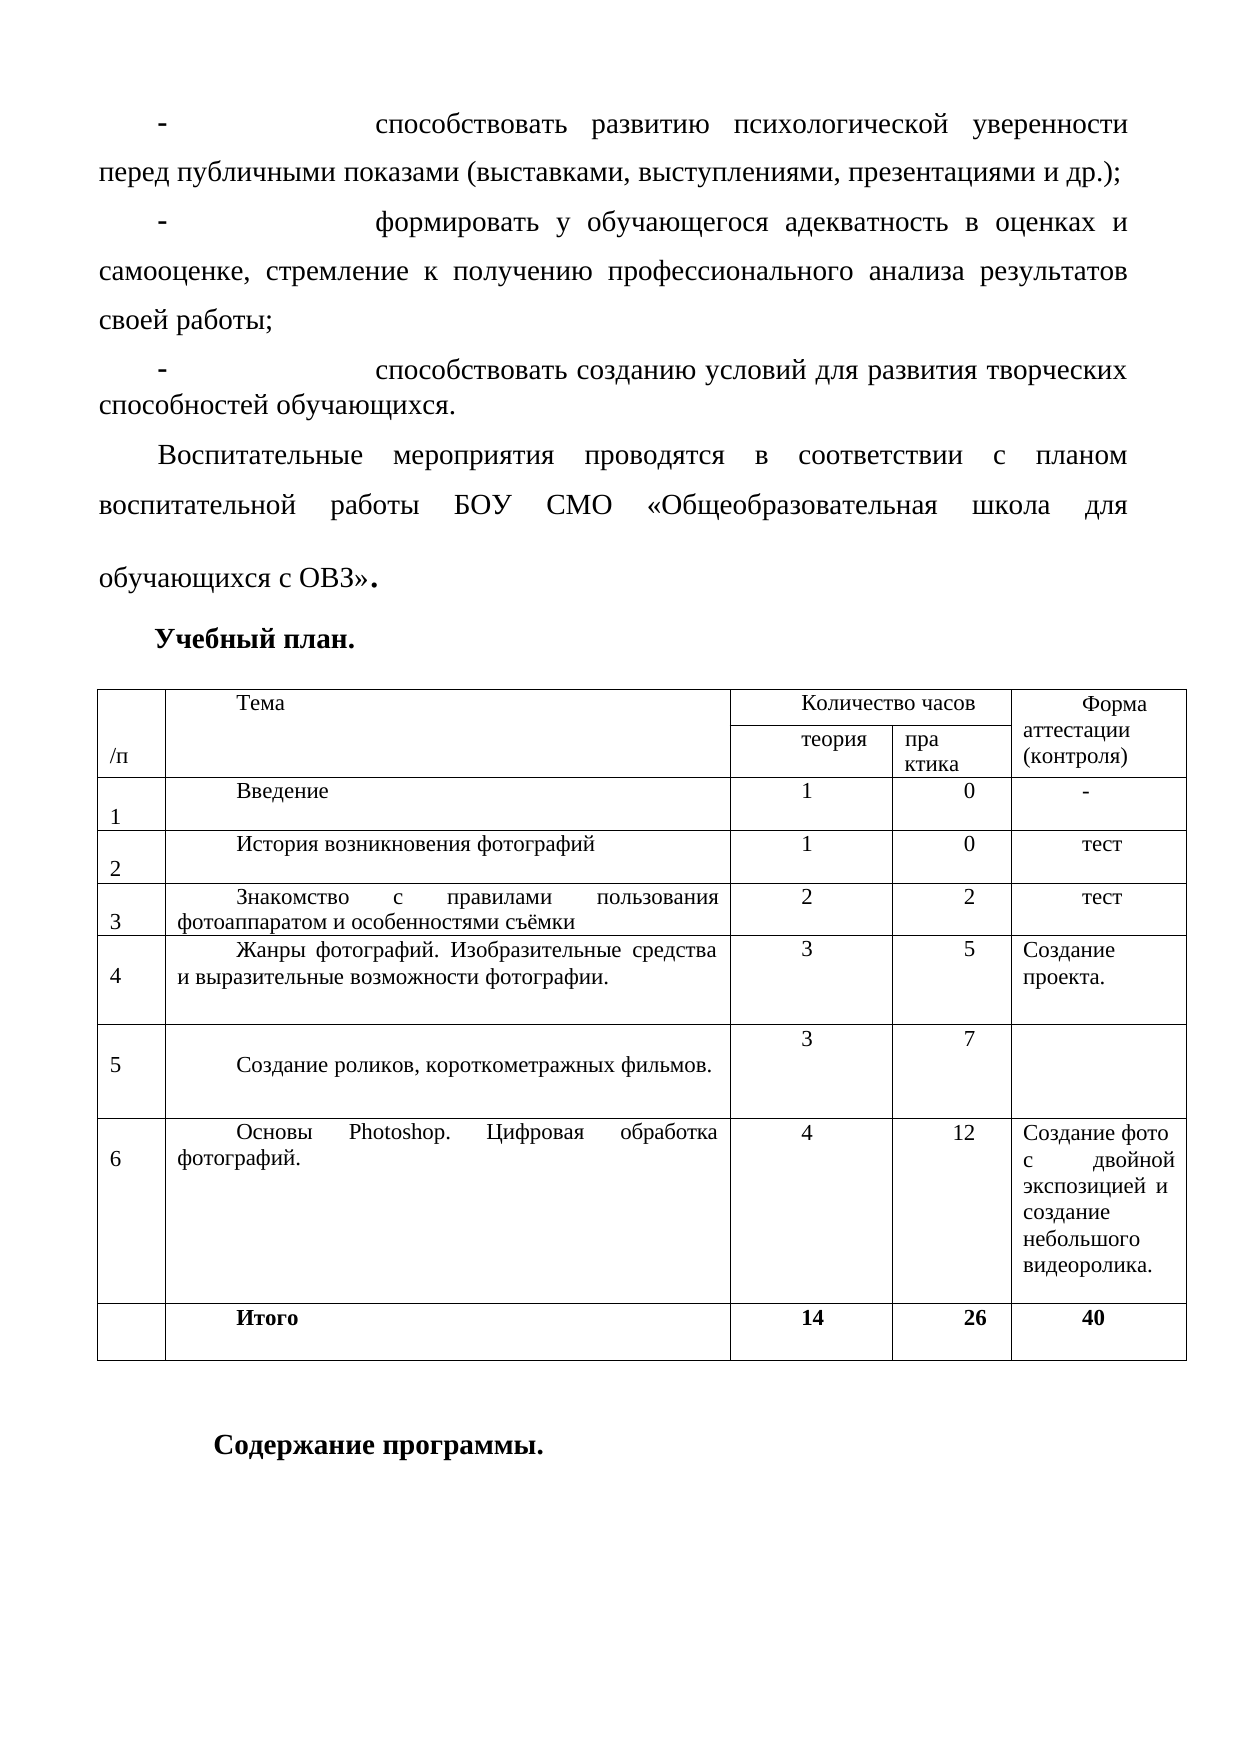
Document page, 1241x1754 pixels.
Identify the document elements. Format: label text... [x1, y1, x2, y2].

table_cell тест [1012, 884, 1186, 935]
table_header Форма аттестации (контроля) [1012, 690, 1186, 777]
table_cell [1012, 1025, 1186, 1118]
table_cell Итого [166, 1304, 730, 1360]
table_cell 5 [98, 1025, 165, 1118]
table_cell 0 [893, 778, 1011, 830]
list формировать у обучающегося адекватность в оценках и самооценке, стремление к получению профессионального анализа результатов своей работы; [98, 204, 1128, 336]
subtitle Учебный план. [154, 622, 1203, 655]
table_header Тема [166, 690, 730, 777]
table_cell 12 [893, 1119, 1011, 1303]
list способствовать развитию психологической уверенности перед публичными показами (выставками, выступлениями, презентациями и др.); [98, 106, 1128, 188]
table_cell [98, 1304, 165, 1360]
table_cell 1 [731, 778, 892, 830]
table_cell 2 [98, 831, 165, 882]
table_cell Введение [166, 778, 730, 830]
table_cell 26 [893, 1304, 1011, 1360]
table_cell Создание фото с двойной экспозицией и создание небольшого видеоролика. [1012, 1119, 1186, 1303]
table_cell Создание роликов, короткометражных фильмов. [166, 1025, 730, 1118]
table_cell 7 [893, 1025, 1011, 1118]
table_cell Основы Photoshop. Цифровая обработка фотографий. [166, 1119, 730, 1303]
table_cell - [1012, 778, 1186, 830]
text Воспитательные мероприятия проводятся в соответствии с планом воспитательной работы БОУ СМО «Общеобразовательная школа для обучающихся с ОВЗ». [98, 437, 1127, 596]
table_cell История возникновения фотографий [166, 831, 730, 882]
table_cell 5 [893, 936, 1011, 1024]
table_cell Жанры фотографий. Изобразительные средства и выразительные возможности фотографии. [166, 936, 730, 1024]
table_cell Знакомство с правилами пользования фотоаппаратом и особенностями съёмки [166, 884, 730, 935]
table_cell 3 [731, 1025, 892, 1118]
table_header Количество часов [731, 690, 1011, 725]
table_cell 14 [731, 1304, 892, 1360]
table_cell 4 [731, 1119, 892, 1303]
table_cell 3 [98, 884, 165, 935]
table_cell 1 [731, 831, 892, 882]
text Содержание программы. [213, 1427, 1203, 1461]
list способствовать созданию условий для развития творческих способностей обучающихся. [98, 352, 1128, 421]
table_cell 1 [98, 778, 165, 830]
table_cell 2 [893, 884, 1011, 935]
table_header /п [98, 690, 165, 777]
table_cell Создание проекта. [1012, 936, 1186, 1024]
table_cell 4 [98, 936, 165, 1024]
table_cell теория [731, 726, 892, 777]
table_cell 2 [731, 884, 892, 935]
table_cell 6 [98, 1119, 165, 1303]
table_cell 3 [731, 936, 892, 1024]
table_cell пра ктика [893, 726, 1011, 777]
table_cell 40 [1012, 1304, 1186, 1360]
table_cell 0 [893, 831, 1011, 882]
table_cell тест [1012, 831, 1186, 882]
